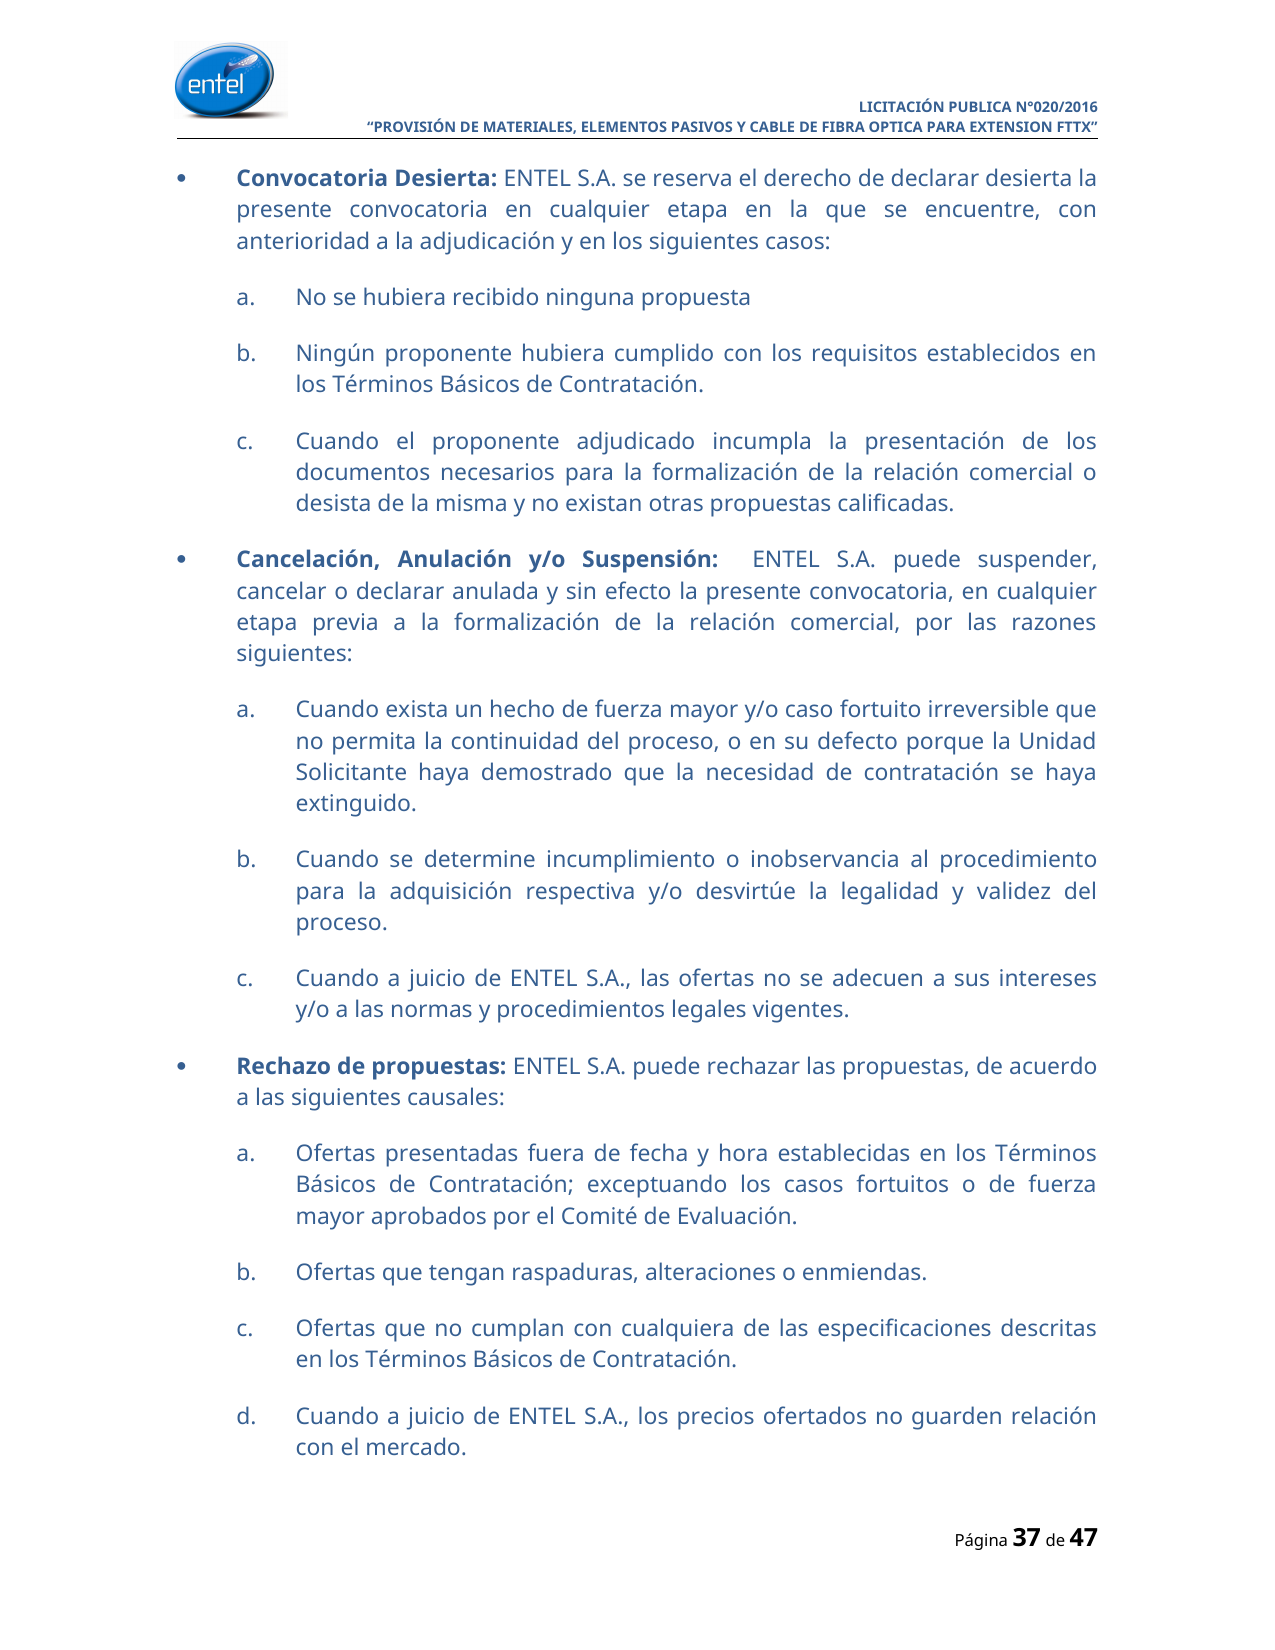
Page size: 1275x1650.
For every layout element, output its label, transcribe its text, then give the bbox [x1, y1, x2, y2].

list Cuando el proponente adjudicado incumpla la presentación de los documentos necesarios para la formalización de la relación comercial o desista de la misma y no existan otras propuestas calificadas. [236, 425, 1098, 518]
list Cancelación, Anulación y/o Suspensión: ENTEL S.A. puede suspender, cancelar o declarar anulada y sin efecto la presente convocatoria, en cualquier etapa previa a la formalización de la relación comercial, por las razones siguientes: [177, 543, 1098, 668]
list Convocatoria Desierta: ENTEL S.A. se reserva el derecho de declarar desierta la presente convocatoria en cualquier etapa en la que se encuentre, con anterioridad a la adjudicación y en los siguientes casos: [177, 162, 1098, 256]
picture [174, 41, 289, 119]
list Cuando se determine incumplimiento o inobservancia al procedimiento para la adquisición respectiva y/o desvirtúe la legalidad y validez del proceso. [236, 843, 1098, 937]
list Ofertas que no cumplan con cualquiera de las especificaciones descritas en los Términos Básicos de Contratación. [236, 1312, 1098, 1375]
list Cuando exista un hecho de fuerza mayor y/o caso fortuito irreversible que no permita la continuidad del proceso, o en su defecto porque la Unidad Solicitante haya demostrado que la necesidad de contratación se haya extinguido. [236, 693, 1098, 818]
list Rechazo de propuestas: ENTEL S.A. puede rechazar las propuestas, de acuerdo a las siguientes causales: [177, 1050, 1098, 1112]
list Cuando a juicio de ENTEL S.A., los precios ofertados no guarden relación con el mercado. [236, 1400, 1098, 1462]
list Ofertas que tengan raspaduras, alteraciones o enmiendas. [236, 1256, 1098, 1287]
list No se hubiera recibido ninguna propuesta [236, 281, 1098, 312]
list Ningún proponente hubiera cumplido con los requisitos establecidos en los Términos Básicos de Contratación. [236, 337, 1098, 400]
list Cuando a juicio de ENTEL S.A., las ofertas no se adecuen a sus intereses y/o a las normas y procedimientos legales vigentes. [236, 962, 1098, 1025]
list Ofertas presentadas fuera de fecha y hora establecidas en los Términos Básicos de Contratación; exceptuando los casos fortuitos o de fuerza mayor aprobados por el Comité de Evaluación. [236, 1137, 1098, 1231]
